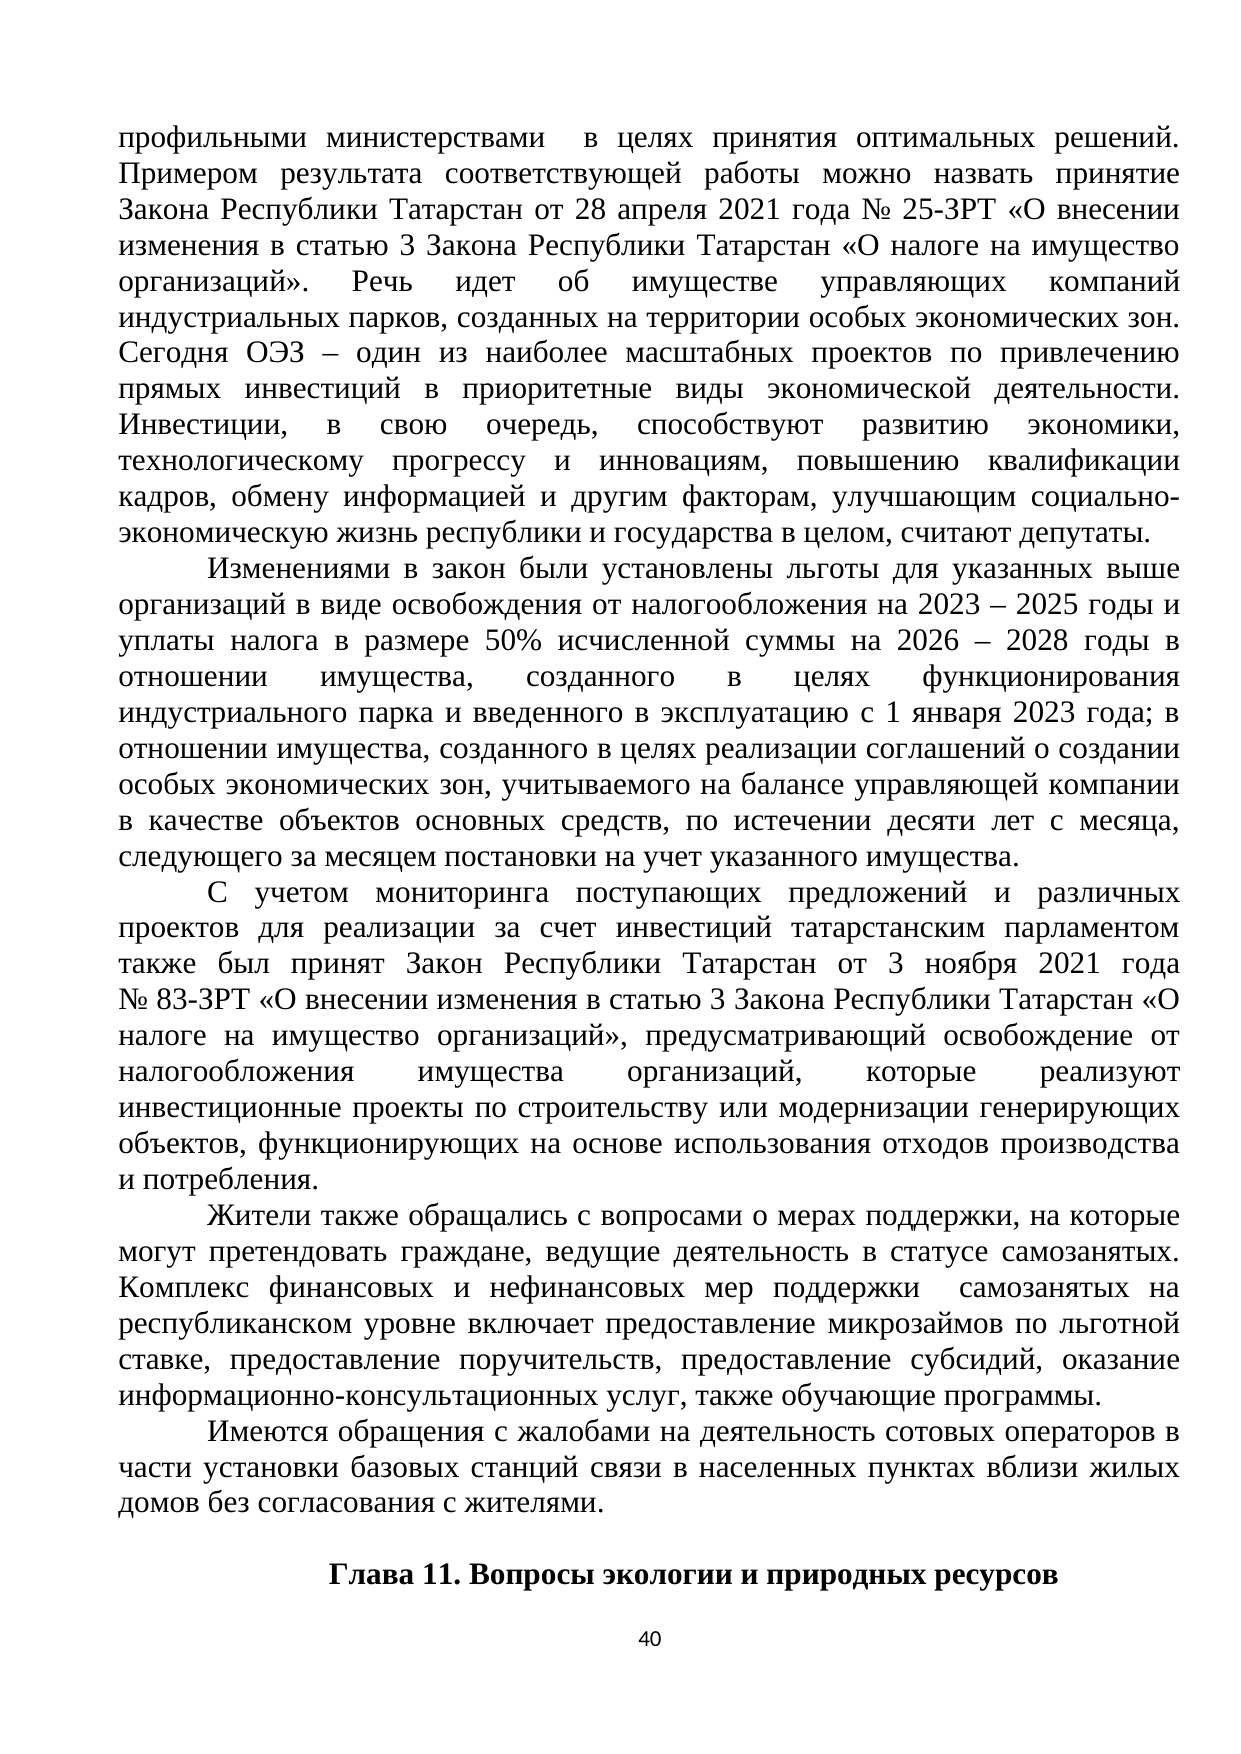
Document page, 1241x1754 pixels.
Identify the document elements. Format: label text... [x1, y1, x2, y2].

text Имеются обращения с жалобами на деятельность сотовых операторов в части установки базовых станций связи в населенных пунктах вблизи жилых домов без согласования с жителями. [118, 1412, 1181, 1520]
text Изменениями в закон были установлены льготы для указанных выше организаций в виде освобождения от налогообложения на 2023 – 2025 годы и уплаты налога в размере 50% исчисленной суммы на 2026 – 2028 годы в отношении имущества, созданного в целях функционирования индустриального парка и введенного в эксплуатацию с 1 января 2023 года; в отношении имущества, созданного в целях реализации соглашений о создании особых экономических зон, учитываемого на балансе управляющей компании в качестве объектов основных средств, по истечении десяти лет с месяца, следующего за месяцем постановки на учет указанного имущества. [118, 549, 1181, 873]
text С учетом мониторинга поступающих предложений и различных проектов для реализации за счет инвестиций татарстанским парламентом также был принят Закон Республики Татарстан от 3 ноября 2021 года № 83-ЗРТ «О внесении изменения в статью 3 Закона Республики Татарстан «О налоге на имущество организаций», предусматривающий освобождение от налогообложения имущества организаций, которые реализуют инвестиционные проекты по строительству или модернизации генерирующих объектов, функционирующих на основе использования отходов производства и потребления. [118, 873, 1181, 1196]
text Глава 11. Вопросы экологии и природных ресурсов [118, 1556, 1181, 1592]
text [118, 118, 1181, 549]
text Жители также обращались с вопросами о мерах поддержки, на которые могут претендовать граждане, ведущие деятельность в статусе самозанятых. Комплекс финансовых и нефинансовых мер поддержки самозанятых на республиканском уровне включает предоставление микрозаймов по льготной ставке, предоставление поручительств, предоставление субсидий, оказание информационно-консультационных услуг, также обучающие программы. [118, 1196, 1181, 1412]
